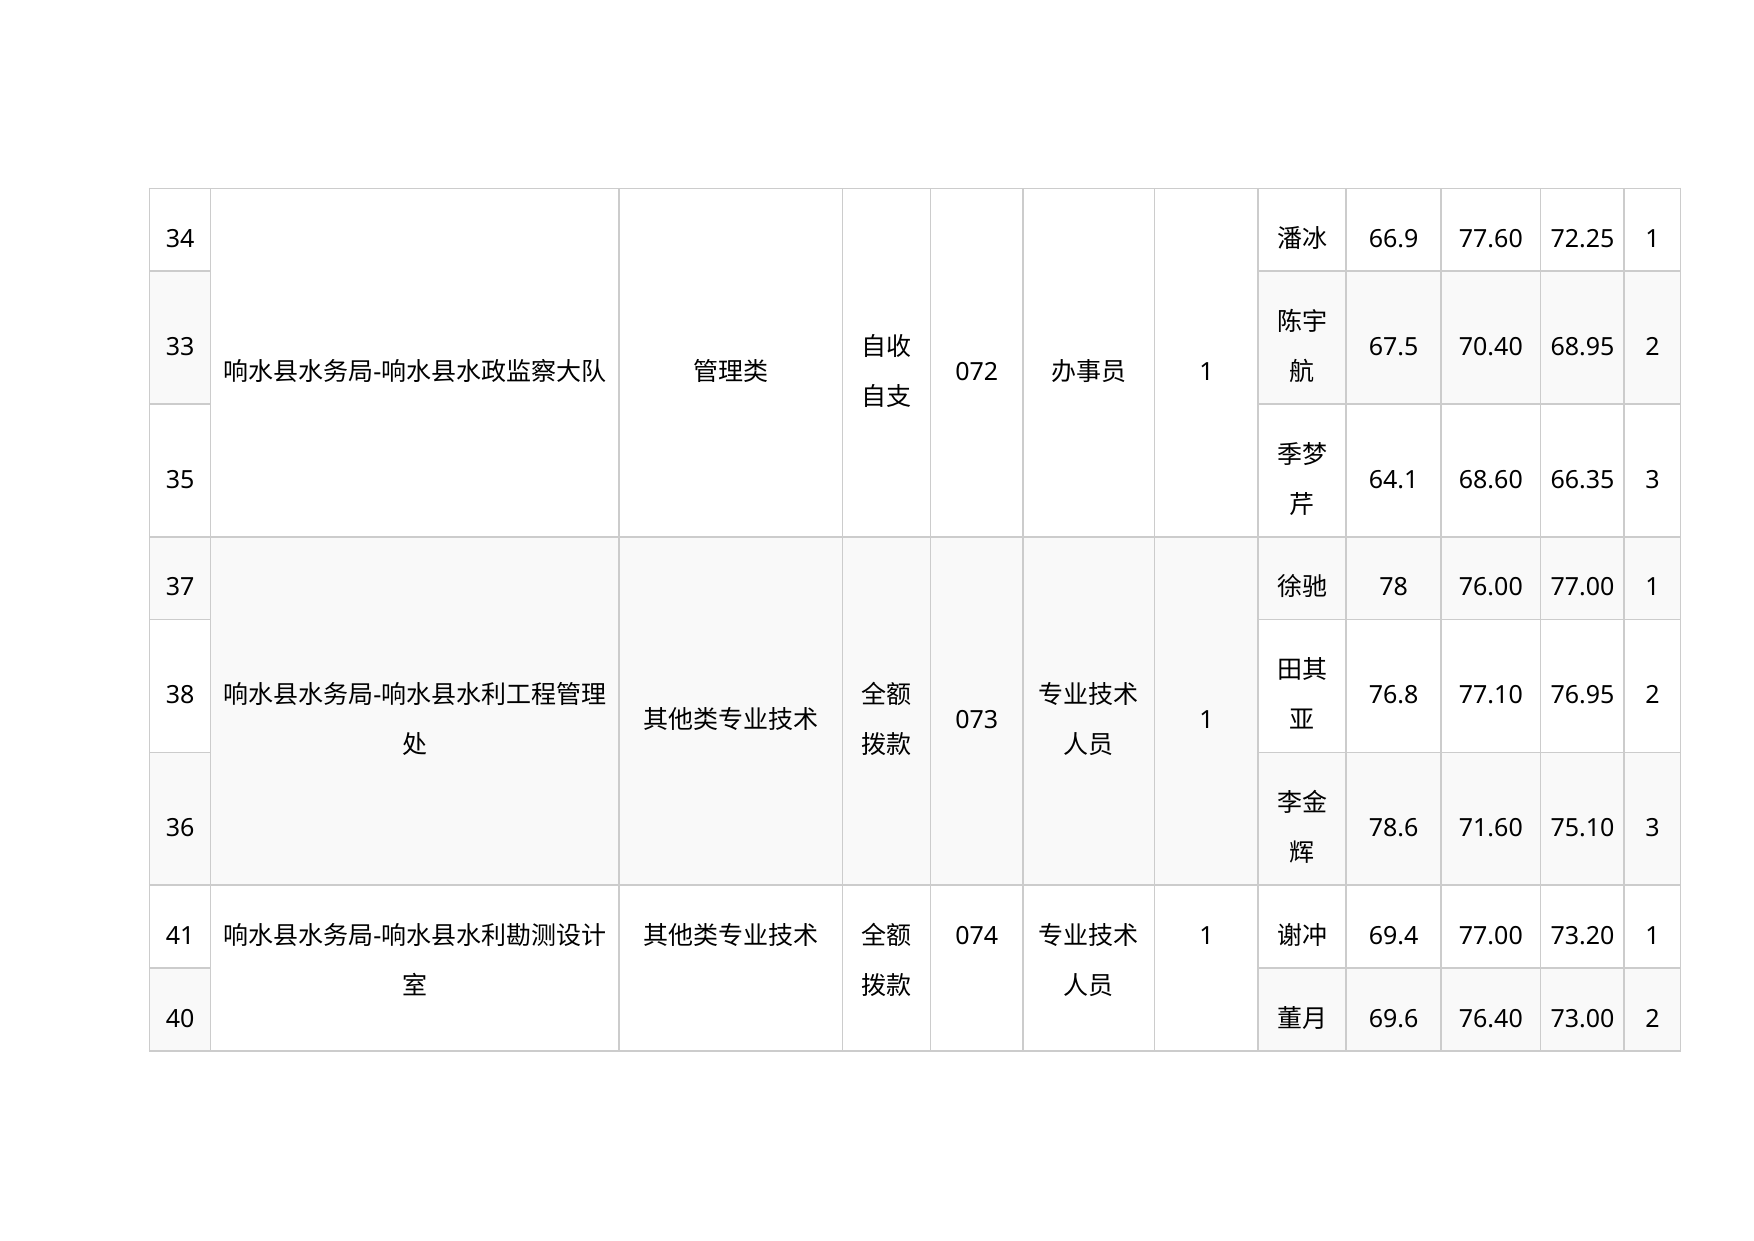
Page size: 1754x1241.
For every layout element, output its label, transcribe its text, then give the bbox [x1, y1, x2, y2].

table_cell 73.20 [1541, 886, 1623, 967]
table_cell 34 [150, 189, 210, 270]
table_cell 谢冲 [1259, 886, 1345, 967]
table_cell 38 [150, 620, 210, 752]
table_cell 71.60 [1442, 753, 1540, 884]
table_cell 专业技术人员 [1024, 538, 1154, 884]
table_cell 办事员 [1024, 189, 1154, 536]
table_cell 自收自支 [843, 189, 930, 536]
table_cell 36 [150, 753, 210, 884]
table_cell 35 [150, 405, 210, 536]
table_cell 徐驰 [1259, 538, 1345, 619]
table_cell 响水县水务局-响水县水利工程管理处 [211, 538, 618, 884]
table_cell 1 [1155, 886, 1257, 1050]
table_cell 77.00 [1442, 886, 1540, 967]
table_cell 76.8 [1347, 620, 1440, 752]
table_cell 072 [931, 189, 1022, 536]
table_cell 77.10 [1442, 620, 1540, 752]
table_cell 季梦芹 [1259, 405, 1345, 536]
table_cell 其他类专业技术 [620, 886, 842, 1050]
table_cell 全额拨款 [843, 886, 930, 1050]
table_cell 2 [1625, 272, 1680, 403]
table_cell 1 [1155, 189, 1257, 536]
table_cell 75.10 [1541, 753, 1623, 884]
table_cell 董月磊 [1259, 969, 1345, 1050]
table_cell 37 [150, 538, 210, 619]
table_cell 64.1 [1347, 405, 1440, 536]
table_cell 72.25 [1541, 189, 1623, 270]
table_cell 全额拨款 [843, 538, 930, 884]
table_cell 70.40 [1442, 272, 1540, 403]
table_cell 073 [931, 538, 1022, 884]
table_cell 响水县水务局-响水县水政监察大队 [211, 189, 618, 536]
table_cell 76.00 [1442, 538, 1540, 619]
table_cell 田其亚 [1259, 620, 1345, 752]
table_cell 2 [1625, 969, 1680, 1050]
table_cell 1 [1155, 538, 1257, 884]
table_cell 76.95 [1541, 620, 1623, 752]
table_cell 68.60 [1442, 405, 1540, 536]
table_cell 3 [1625, 405, 1680, 536]
table_cell 陈宇航 [1259, 272, 1345, 403]
table_cell 2 [1625, 620, 1680, 752]
table_cell 33 [150, 272, 210, 403]
table_cell 67.5 [1347, 272, 1440, 403]
table_cell 77.60 [1442, 189, 1540, 270]
table_cell 41 [150, 886, 210, 967]
table_cell 78 [1347, 538, 1440, 619]
table_cell 李金辉 [1259, 753, 1345, 884]
table_cell 潘冰 [1259, 189, 1345, 270]
table_cell 40 [150, 969, 210, 1050]
table_cell 66.9 [1347, 189, 1440, 270]
table_cell 专业技术人员 [1024, 886, 1154, 1050]
table_cell 1 [1625, 886, 1680, 967]
table_cell 66.35 [1541, 405, 1623, 536]
table_cell 074 [931, 886, 1022, 1050]
table_cell 其他类专业技术 [620, 538, 842, 884]
table_cell 78.6 [1347, 753, 1440, 884]
table_cell 1 [1625, 538, 1680, 619]
table_cell 3 [1625, 753, 1680, 884]
table_cell 响水县水务局-响水县水利勘测设计室 [211, 886, 618, 1050]
table_cell 68.95 [1541, 272, 1623, 403]
table_cell 73.00 [1541, 969, 1623, 1050]
table_cell 1 [1625, 189, 1680, 270]
table_cell 76.40 [1442, 969, 1540, 1050]
table_cell 管理类 [620, 189, 842, 536]
table_cell 69.4 [1347, 886, 1440, 967]
table_cell 69.6 [1347, 969, 1440, 1050]
table_cell 77.00 [1541, 538, 1623, 619]
